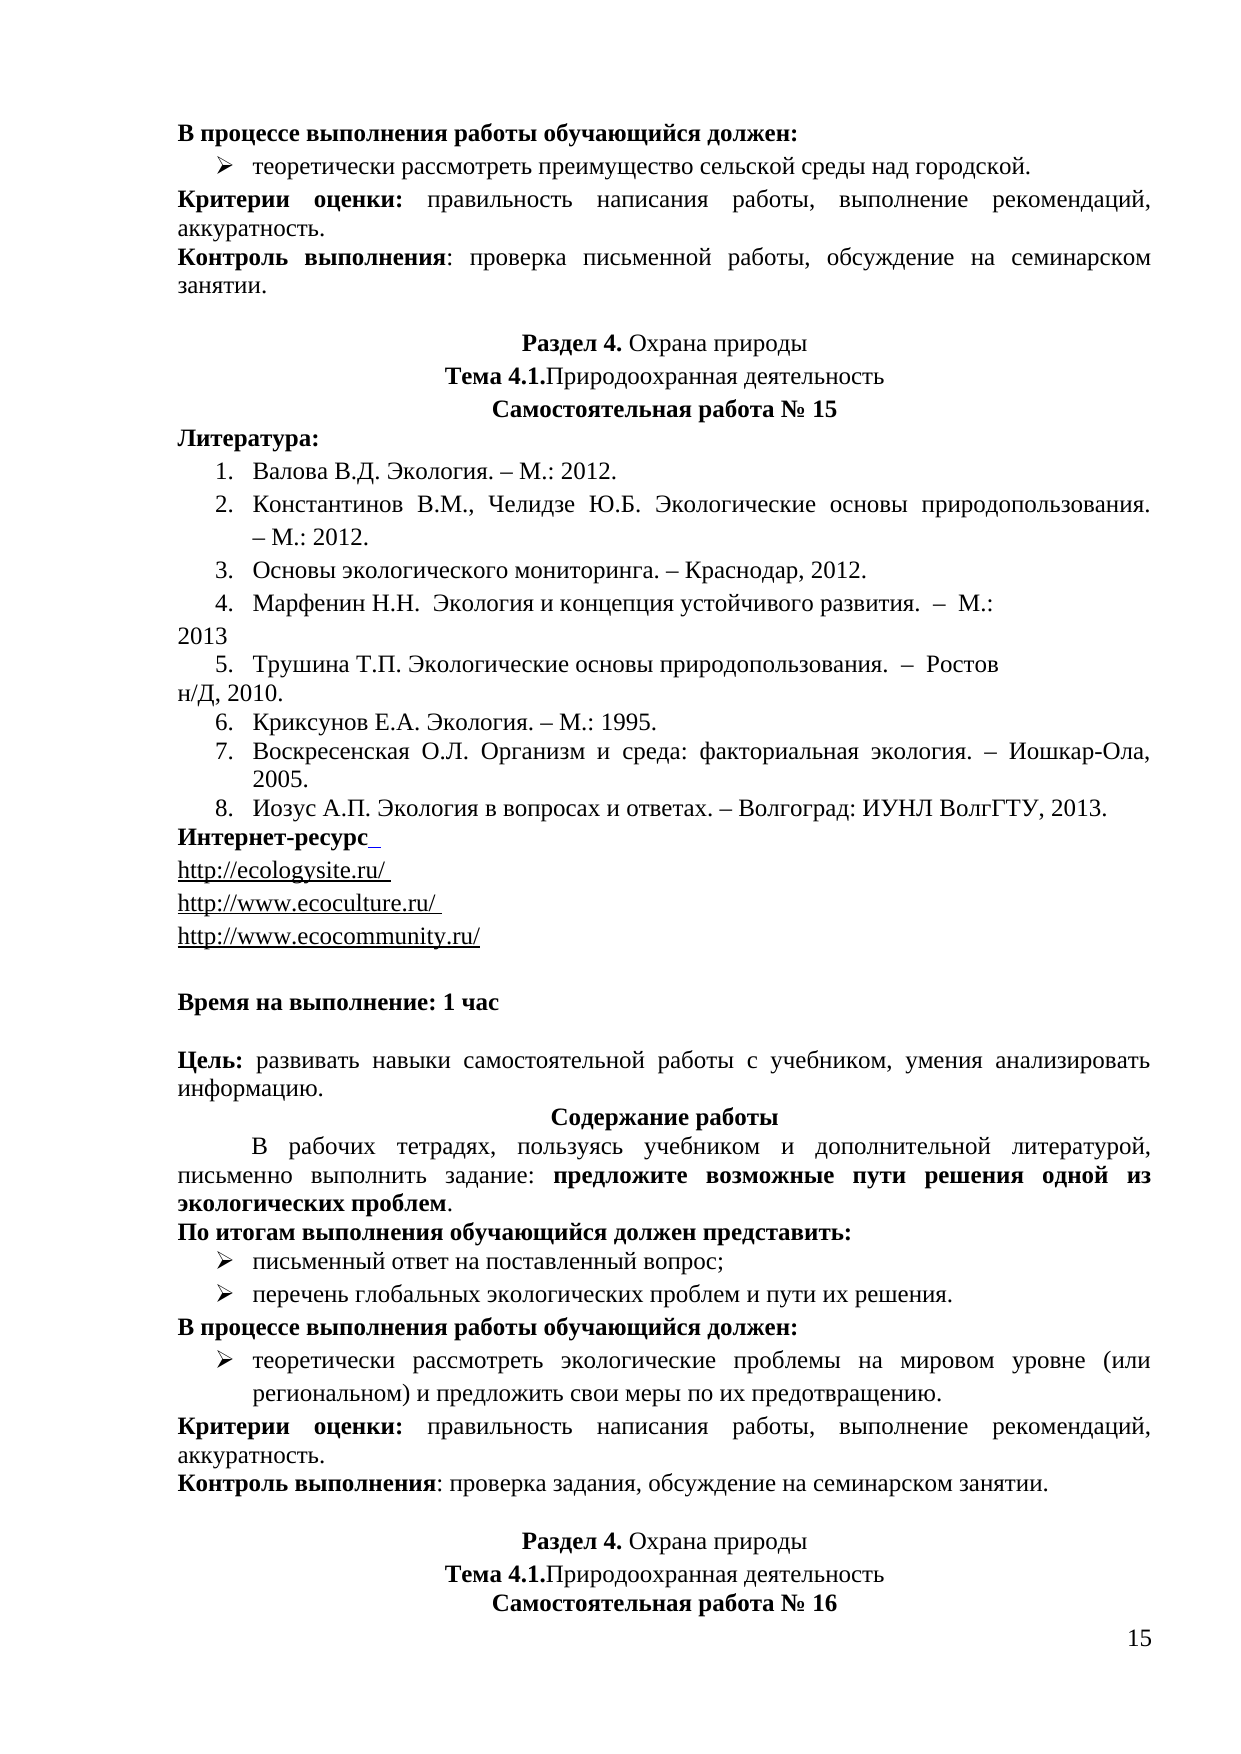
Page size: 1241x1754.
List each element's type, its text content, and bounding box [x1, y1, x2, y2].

text Критерии оценки: правильность написания работы, выполнение рекомендаций, аккуратность. [177, 1411, 1152, 1468]
list Валова В.Д. Экология. – М.: 2012. [215, 456, 1152, 484]
text Тема 4.1.Природоохранная деятельность [177, 361, 1152, 390]
list письменный ответ на поставленный вопрос; [215, 1246, 1152, 1275]
text Самостоятельная работа № 16 [177, 1588, 1152, 1617]
list перечень глобальных экологических проблем и пути их решения. [215, 1279, 1152, 1308]
list Трушина Т.П. Экологические основы природопользования. – Ростов [215, 649, 1152, 678]
list Воскресенская О.Л. Организм и среда: факториальная экология. – Иошкар-Ола, 2005. [215, 736, 1152, 793]
text http://ecologysite.ru/ [177, 855, 1152, 884]
list теоретически рассмотреть преимущество сельской среды над городской. [215, 151, 1152, 180]
list Иозус А.П. Экология в вопросах и ответах. – Волгоград: ИУНЛ ВолгГТУ, 2013. [215, 793, 1152, 822]
list теоретически рассмотреть экологические проблемы на мировом уровне (или региональном) и предложить свои меры по их предотвращению. [215, 1345, 1152, 1407]
text Контроль выполнения: проверка задания, обсуждение на семинарском занятии. [177, 1468, 1152, 1497]
list Марфенин Н.Н. Экология и концепция устойчивого развития. – М.: [215, 588, 1152, 617]
text Самостоятельная работа № 15 [177, 394, 1152, 423]
text н/Д, 2010. [177, 678, 1152, 707]
text В рабочих тетрадях, пользуясь учебником и дополнительной литературой, письменно выполнить задание: предложите возможные пути решения одной из экологических проблем. [177, 1131, 1152, 1217]
text Цель: развивать навыки самостоятельной работы с учебником, умения анализировать информацию. [177, 1045, 1152, 1102]
text Содержание работы [177, 1102, 1152, 1131]
list Криксунов Е.А. Экология. – М.: 1995. [215, 707, 1152, 736]
text Раздел 4. Охрана природы [177, 328, 1152, 357]
text Литература: [177, 423, 1152, 451]
text По итогам выполнения обучающийся должен представить: [177, 1217, 1152, 1246]
text Контроль выполнения: проверка письменной работы, обсуждение на семинарском занятии. [177, 242, 1152, 299]
list Константинов В.М., Челидзе Ю.Б. Экологические основы природопользования. – М.: 2012. [215, 489, 1152, 551]
text http://www.ecoculture.ru/ [177, 888, 1152, 917]
text http://www.ecocommunity.ru/ [177, 921, 1152, 950]
list Основы экологического мониторинга. – Краснодар, 2012. [215, 555, 1152, 583]
text Тема 4.1.Природоохранная деятельность [177, 1559, 1152, 1588]
text 2013 [177, 621, 1152, 649]
text В процессе выполнения работы обучающийся должен: [177, 1312, 1152, 1341]
text Время на выполнение: 1 час [177, 987, 1152, 1016]
text Критерии оценки: правильность написания работы, выполнение рекомендаций, аккуратность. [177, 184, 1152, 242]
text Интернет-ресурс [177, 822, 1152, 851]
text Раздел 4. Охрана природы [177, 1526, 1152, 1555]
text В процессе выполнения работы обучающийся должен: [177, 118, 1152, 147]
